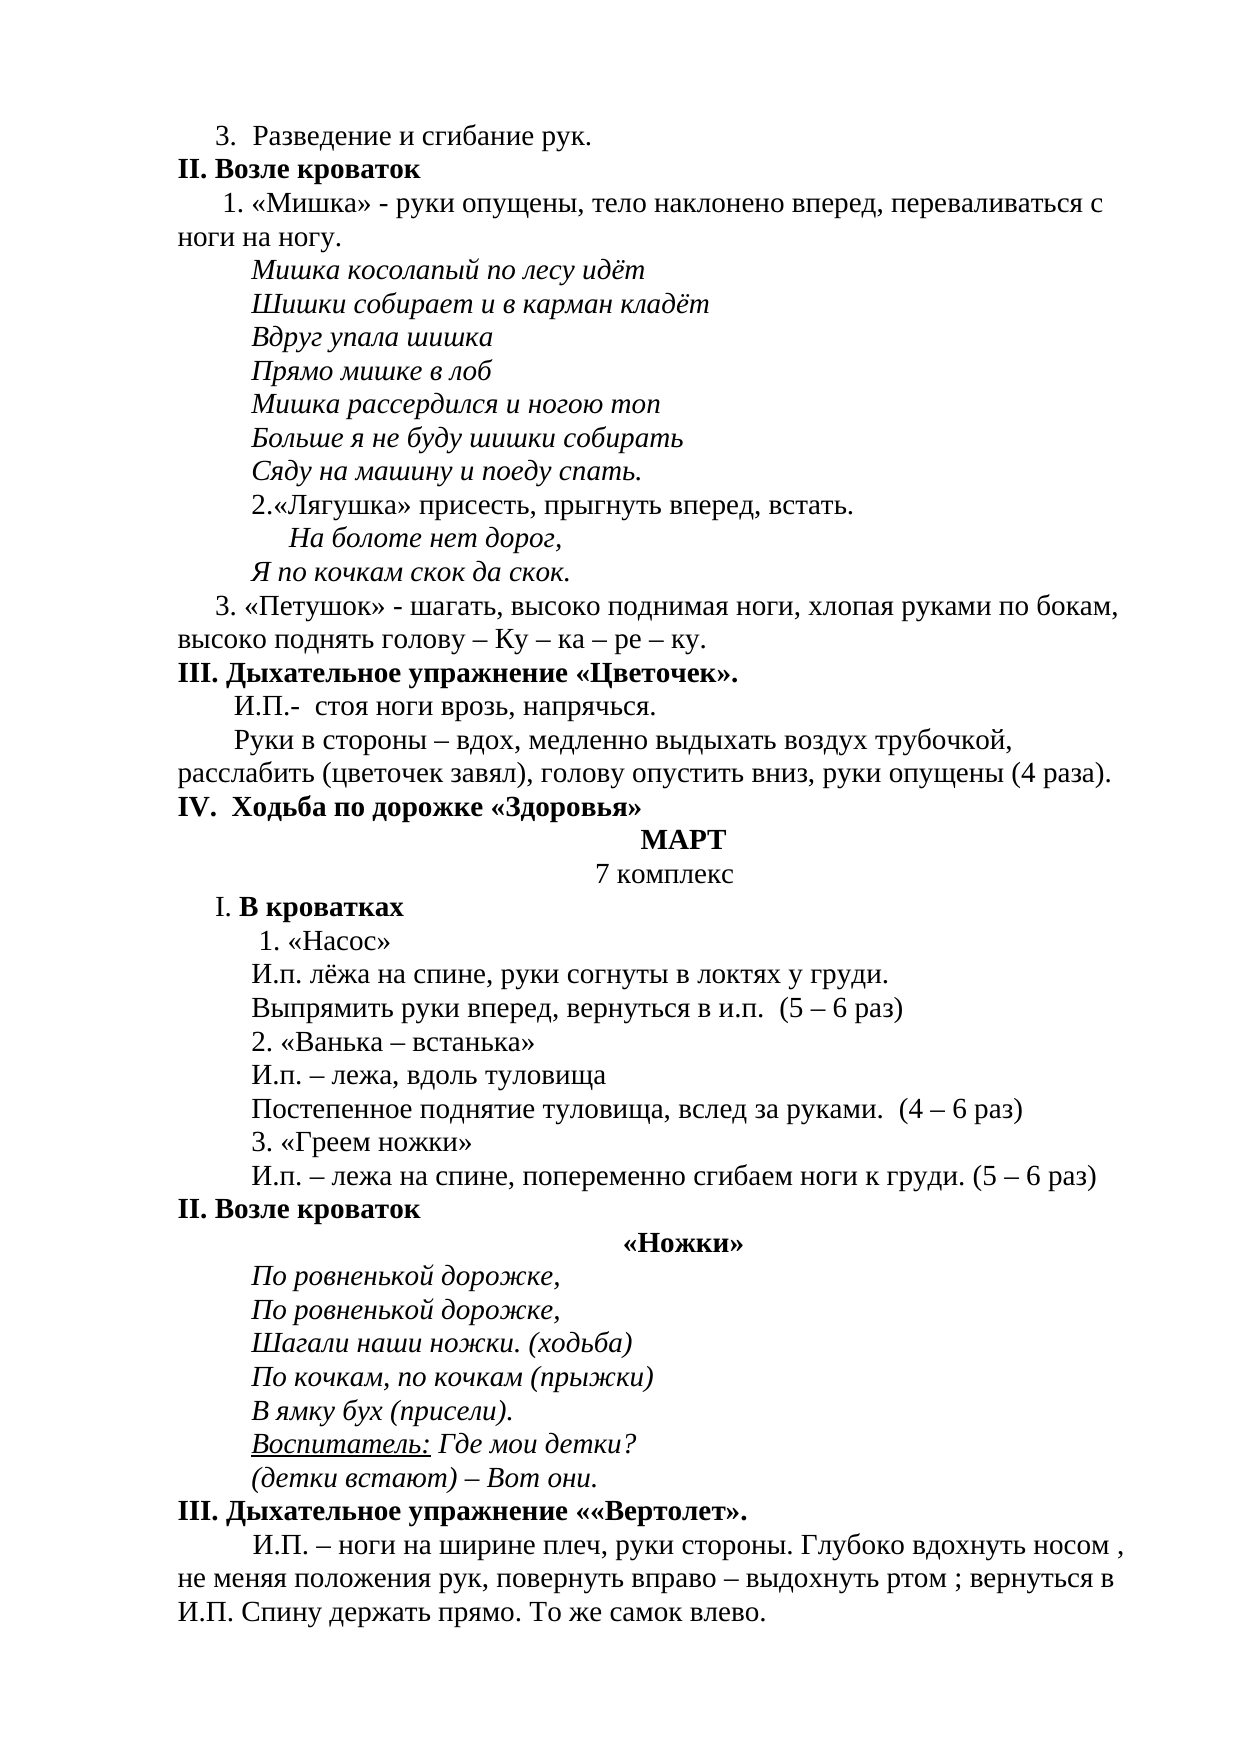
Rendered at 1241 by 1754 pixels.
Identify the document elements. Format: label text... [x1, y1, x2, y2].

text По ровненькой дорожке, [251, 1258, 1152, 1292]
text И.П.- стоя ноги врозь, напрячься. [177, 688, 1152, 722]
text 3. «Петушок» - шагать, высоко поднимая ноги, хлопая руками по бокам, высоко поднять голову – Ку – ка – ре – ку. [177, 588, 1152, 655]
text Шишки собирает и в карман кладёт [251, 286, 1152, 319]
text I. В кроватках [215, 889, 1152, 923]
text II. Возле кроваток [177, 1191, 1152, 1225]
text В ямку бух (присели). [251, 1393, 1152, 1426]
text Воспитатель: Где мои детки? [251, 1426, 1152, 1460]
list Разведение и сгибание рук. [215, 118, 1152, 152]
text По кочкам, по кочкам (прыжки) [251, 1359, 1152, 1393]
text II. Возле кроваток [177, 152, 1152, 185]
text (детки встают) – Вот они. [251, 1460, 1152, 1493]
text Вдруг упала шишка [251, 319, 1152, 353]
text Выпрямить руки вперед, вернуться в и.п. (5 – 6 раз) [177, 990, 1152, 1024]
text Сяду на машину и поеду спать. [251, 453, 1152, 487]
text «Ножки» [215, 1225, 1152, 1258]
text Шагали наши ножки. (ходьба) [251, 1326, 1152, 1359]
text Мишка косолапый по лесу идёт [251, 252, 1152, 286]
text И.п. – лежа на спине, попеременно сгибаем ноги к груди. (5 – 6 раз) [177, 1158, 1152, 1191]
text МАРТ [215, 822, 1152, 856]
text И.п. – лежа, вдоль туловища [177, 1057, 1152, 1091]
text 1. «Насос» [177, 923, 1152, 957]
text По ровненькой дорожке, [251, 1292, 1152, 1326]
text Мишка рассердился и ногою топ [251, 386, 1152, 420]
text На болоте нет дорог, [251, 521, 1152, 554]
text 2.«Лягушка» присесть, прыгнуть вперед, встать. [177, 487, 1152, 521]
text Постепенное поднятие туловища, вслед за руками. (4 – 6 раз) [177, 1091, 1152, 1124]
text Руки в стороны – вдох, медленно выдыхать воздух трубочкой, расслабить (цветочек завял), голову опустить вниз, руки опущены (4 раза). [177, 722, 1152, 789]
text 3. «Греем ножки» [177, 1124, 1152, 1158]
text 7 комплекс [177, 856, 1152, 889]
text 1. «Мишка» - руки опущены, тело наклонено вперед, переваливаться с ноги на ногу. [177, 185, 1152, 252]
text Прямо мишке в лоб [251, 353, 1152, 386]
text И.П. – ноги на ширине плеч, руки стороны. Глубоко вдохнуть носом , не меняя положения рук, повернуть вправо – выдохнуть ртом ; вернуться в И.П. Спину держать прямо. То же самок влево. [177, 1527, 1152, 1627]
text IV. Ходьба по дорожке «Здоровья» [177, 789, 1152, 822]
text 2. «Ванька – встанька» [177, 1024, 1152, 1057]
text И.п. лёжа на спине, руки согнуты в локтях у груди. [177, 957, 1152, 990]
text Больше я не буду шишки собирать [251, 420, 1152, 453]
text Я по кочкам скок да скок. [251, 554, 1152, 588]
text III. Дыхательное упражнение «Цветочек». [177, 655, 1152, 688]
text III. Дыхательное упражнение ««Вертолет». [177, 1493, 1152, 1527]
